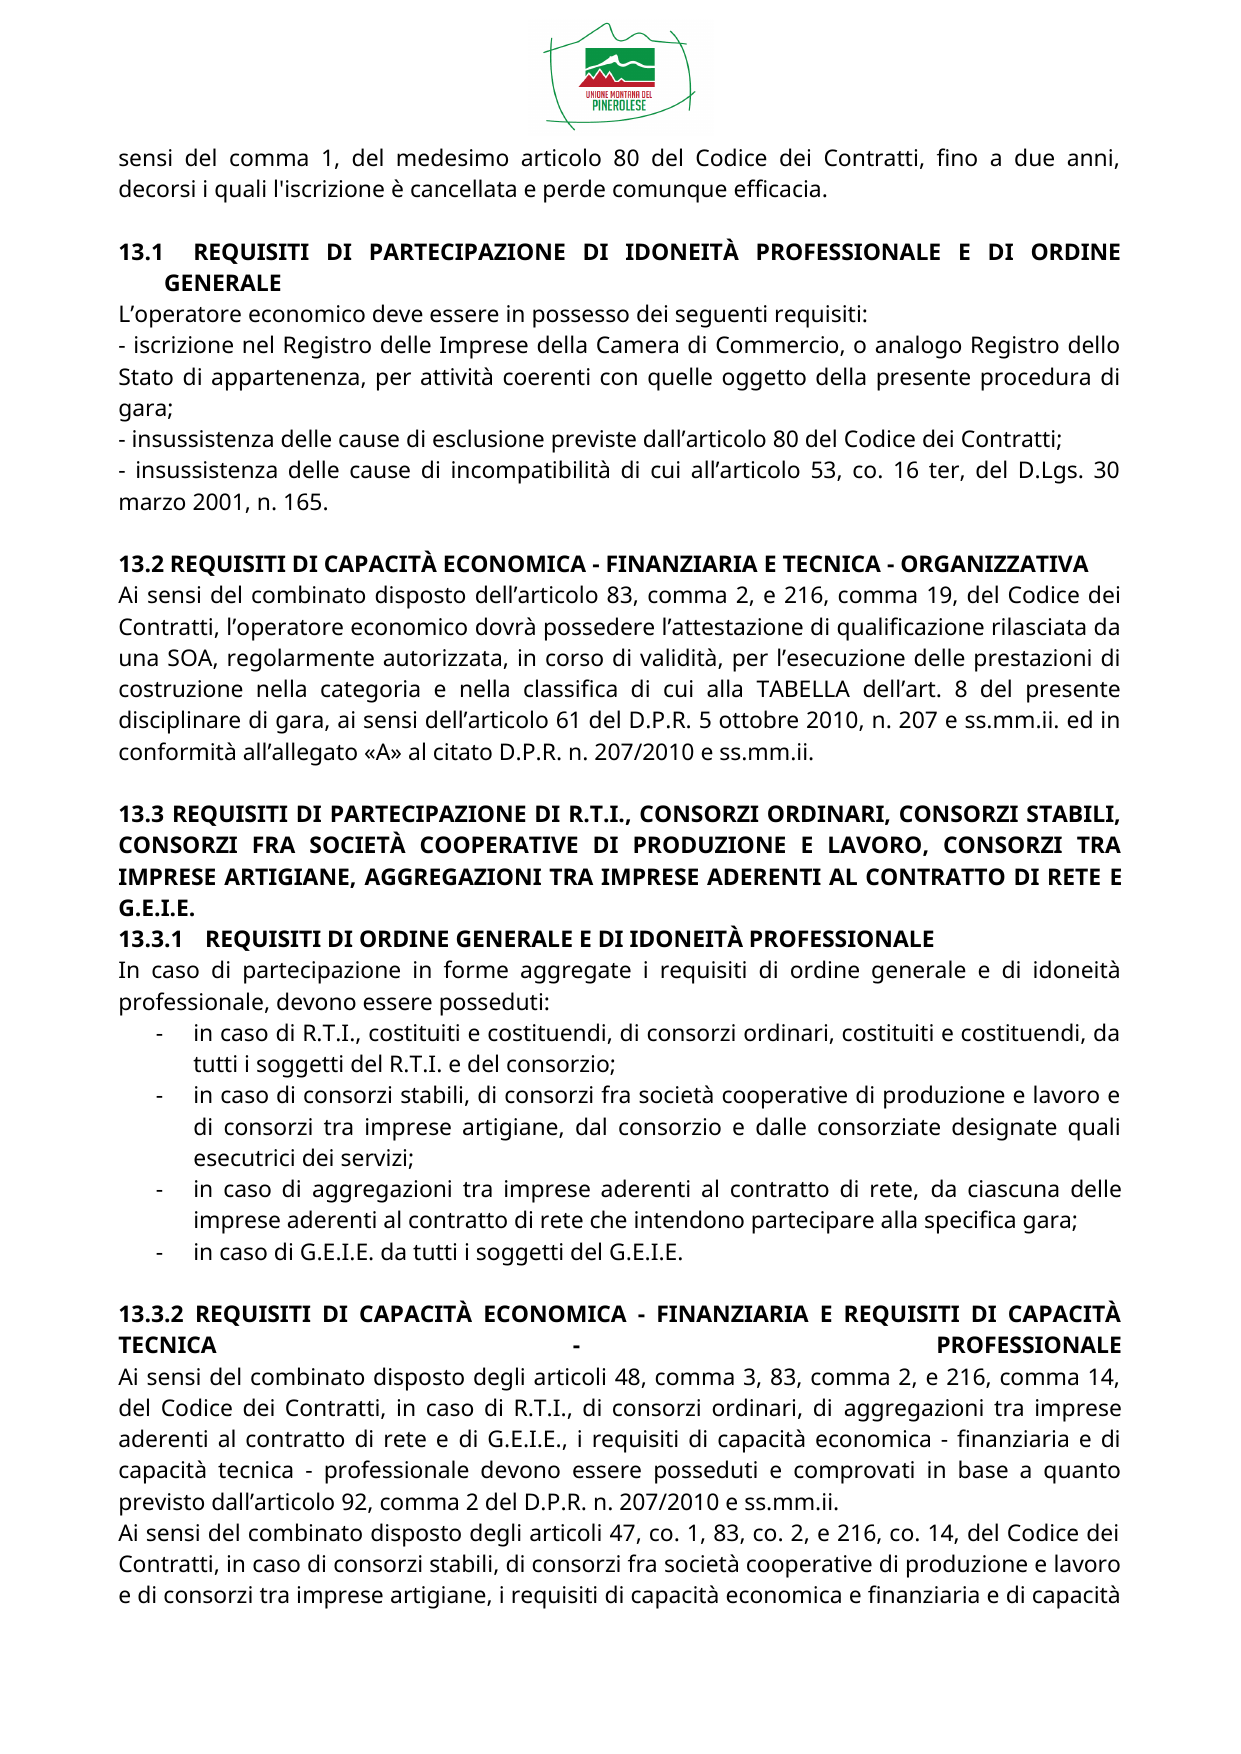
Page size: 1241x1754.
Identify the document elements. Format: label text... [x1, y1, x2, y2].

list Requisiti di ordine generale e di idoneità professionale [118, 923, 1122, 954]
text 13.3.2 Requisiti di capacità economica - finanziaria e requisiti di capacità tecnica - professionale Ai sensi del combinato disposto degli articoli 48, comma 3, 83, comma 2, e 216, comma 14, del Codice dei Contratti, in caso di R.T.I., di consorzi ordinari, di aggregazioni tra imprese aderenti al contratto di rete e di G.E.I.E., i requisiti di capacità economica - finanziaria e di capacità tecnica - professionale devono essere posseduti e comprovati in base a quanto previsto dall’articolo 92, comma 2 del D.P.R. n. 207/2010 e ss.mm.ii. [118, 1298, 1122, 1517]
text 13.2 REQUISITI DI CAPACITÀ ECONOMICA - FINANZIARIA E TECNICA - ORGANIZZATIVA [118, 548, 1122, 579]
text Ai sensi del combinato disposto dell’articolo 83, comma 2, e 216, comma 19, del Codice dei Contratti, l’operatore economico dovrà possedere l’attestazione di qualificazione rilasciata da una SOA, regolarmente autorizzata, in corso di validità, per l’esecuzione delle prestazioni di costruzione nella categoria e nella classifica di cui alla TABELLA dell’art. 8 del presente disciplinare di gara, ai sensi dell’articolo 61 del D.P.R. 5 ottobre 2010, n. 207 e ss.mm.ii. ed in conformità all’allegato «A» al citato D.P.R. n. 207/2010 e ss.mm.ii. [118, 579, 1122, 767]
list in caso di aggregazioni tra imprese aderenti al contratto di rete, da ciascuna delle imprese aderenti al contratto di rete che intendono partecipare alla specifica gara; [156, 1173, 1122, 1236]
list REQUISITI DI PARTECIPAZIONE DI IDONEITÀ PROFESSIONALE E DI ORDINE GENERALE [118, 236, 1122, 298]
text - insussistenza delle cause di esclusione previste dall’articolo 80 del Codice dei Contratti; [118, 423, 1122, 454]
text - insussistenza delle cause di incompatibilità di cui all’articolo 53, co. 16 ter, del D.Lgs. 30 marzo 2001, n. 165. [118, 454, 1122, 517]
list in caso di consorzi stabili, di consorzi fra società cooperative di produzione e lavoro e di consorzi tra imprese artigiane, dal consorzio e dalle consorziate designate quali esecutrici dei servizi; [156, 1079, 1122, 1173]
text L’operatore economico deve essere in possesso dei seguenti requisiti: [118, 298, 1122, 329]
list in caso di R.T.I., costituiti e costituendi, di consorzi ordinari, costituiti e costituendi, da tutti i soggetti del R.T.I. e del consorzio; [156, 1017, 1122, 1079]
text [118, 1517, 1122, 1611]
text 13.3 Requisiti di partecipazione DI R.T.I., consorzi ordinari, consorzi stabili, consorzi fra società cooperative di produzione e lavoro, consorzi tra imprese artigiane, AGGREGAZIONI TRA IMPRESE ADERENTI AL CONTRATTO DI RETE e G.E.I.E. [118, 798, 1122, 923]
text In caso di partecipazione in forme aggregate i requisiti di ordine generale e di idoneità professionale, devono essere posseduti: [118, 954, 1122, 1017]
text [118, 142, 1122, 204]
text - iscrizione nel Registro delle Imprese della Camera di Commercio, o analogo Registro dello Stato di appartenenza, per attività coerenti con quelle oggetto della presente procedura di gara; [118, 329, 1122, 423]
list in caso di G.E.I.E. da tutti i soggetti del G.E.I.E. [156, 1236, 1122, 1267]
